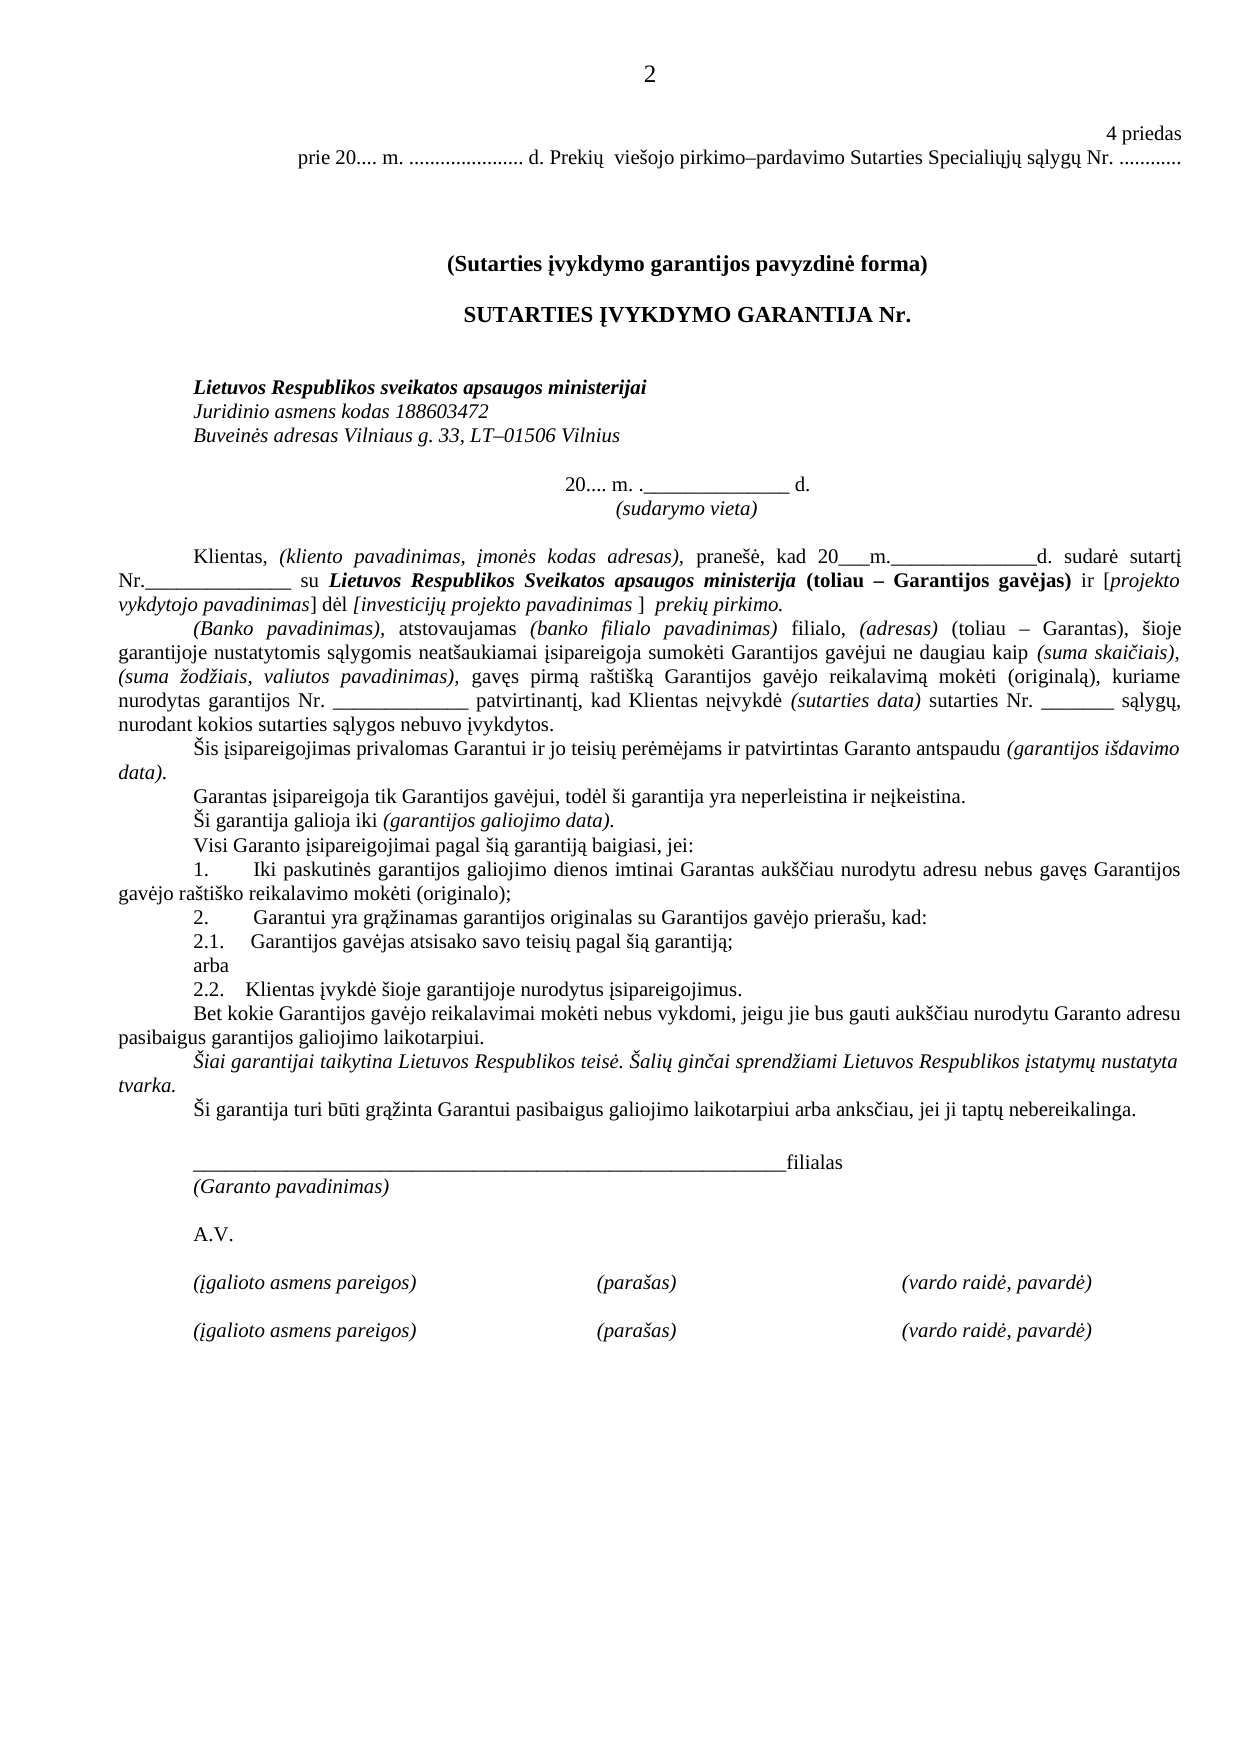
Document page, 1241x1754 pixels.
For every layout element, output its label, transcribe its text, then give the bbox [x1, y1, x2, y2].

text 1. Iki paskutinės garantijos galiojimo dienos imtinai Garantas aukščiau nurodytu adresu nebus gavęs Garantijos gavėjo raštiško reikalavimo mokėti (originalo); [118, 857, 1182, 905]
text (sudarymo vieta) [118, 496, 1182, 520]
text Visi Garanto įsipareigojimai pagal šią garantiją baigiasi, jei: [118, 832, 1182, 857]
text (Sutarties įvykdymo garantijos pavyzdinė forma) [118, 250, 1182, 277]
text A.V. [118, 1222, 1182, 1246]
text (Garanto pavadinimas) [118, 1174, 1182, 1198]
text 2.1. Garantijos gavėjas atsisako savo teisių pagal šią garantiją; [118, 929, 1182, 953]
text Šiai garantijai taikytina Lietuvos Respublikos teisė. Šalių ginčai sprendžiami Lietuvos Respublikos įstatymų nustatyta tvarka. [118, 1049, 1182, 1097]
text Garantas įsipareigoja tik Garantijos gavėjui, todėl ši garantija yra neperleistina ir neįkeistina. [118, 784, 1182, 808]
text Juridinio asmens kodas 188603472 [118, 399, 1182, 423]
text Lietuvos Respublikos sveikatos apsaugos ministerijai [118, 375, 1182, 399]
text 2. Garantui yra grąžinamas garantijos originalas su Garantijos gavėjo prierašu, kad: [118, 905, 1182, 929]
text prie 20.... m. ...................... d. Prekių viešojo pirkimo–pardavimo Sutarties Specialiųjų sąlygų Nr. ............ [118, 145, 1182, 169]
text Ši garantija galioja iki (garantijos galiojimo data). [118, 808, 1182, 832]
text (įgalioto asmens pareigos) (parašas) (vardo raidė, pavardė) [118, 1270, 1182, 1294]
text Klientas, (kliento pavadinimas, įmonės kodas adresas), pranešė, kad 20___m.______________d. sudarė sutartį Nr.______________ su Lietuvos Respublikos Sveikatos apsaugos ministerija (toliau – Garantijos gavėjas) ir [projekto vykdytojo pavadinimas] dėl [investicijų projekto pavadinimas ] prekių pirkimo. [118, 544, 1182, 616]
text (įgalioto asmens pareigos) (parašas) (vardo raidė, pavardė) [118, 1318, 1182, 1342]
text filialas [118, 1150, 1182, 1174]
text Bet kokie Garantijos gavėjo reikalavimai mokėti nebus vykdomi, jeigu jie bus gauti aukščiau nurodytu Garanto adresu pasibaigus garantijos galiojimo laikotarpiui. [118, 1001, 1182, 1049]
text (Banko pavadinimas), atstovaujamas (banko filialo pavadinimas) filialo, (adresas) (toliau – Garantas), šioje garantijoje nustatytomis sąlygomis neatšaukiamai įsipareigoja sumokėti Garantijos gavėjui ne daugiau kaip (suma skaičiais), (suma žodžiais, valiutos pavadinimas), gavęs pirmą raštišką Garantijos gavėjo reikalavimą mokėti (originalą), kuriame nurodytas garantijos Nr. _____________ patvirtinantį, kad Klientas neįvykdė (sutarties data) sutarties Nr. _______ sąlygų, nurodant kokios sutarties sąlygos nebuvo įvykdytos. [118, 616, 1182, 736]
text arba [118, 953, 1182, 977]
text 20.... m. .______________ d. [118, 472, 1182, 496]
text Ši garantija turi būti grąžinta Garantui pasibaigus galiojimo laikotarpiui arba anksčiau, jei ji taptų nebereikalinga. [118, 1097, 1182, 1121]
text 4 priedas [118, 121, 1182, 145]
text 2.2. Klientas įvykdė šioje garantijoje nurodytus įsipareigojimus. [118, 977, 1182, 1001]
text SUTARTIES ĮVYKDYMO GARANTIJA Nr. [118, 301, 1182, 327]
text Buveinės adresas Vilniaus g. 33, LT–01506 Vilnius [118, 423, 1182, 447]
text Šis įsipareigojimas privalomas Garantui ir jo teisių perėmėjams ir patvirtintas Garanto antspaudu (garantijos išdavimo data). [118, 736, 1182, 784]
